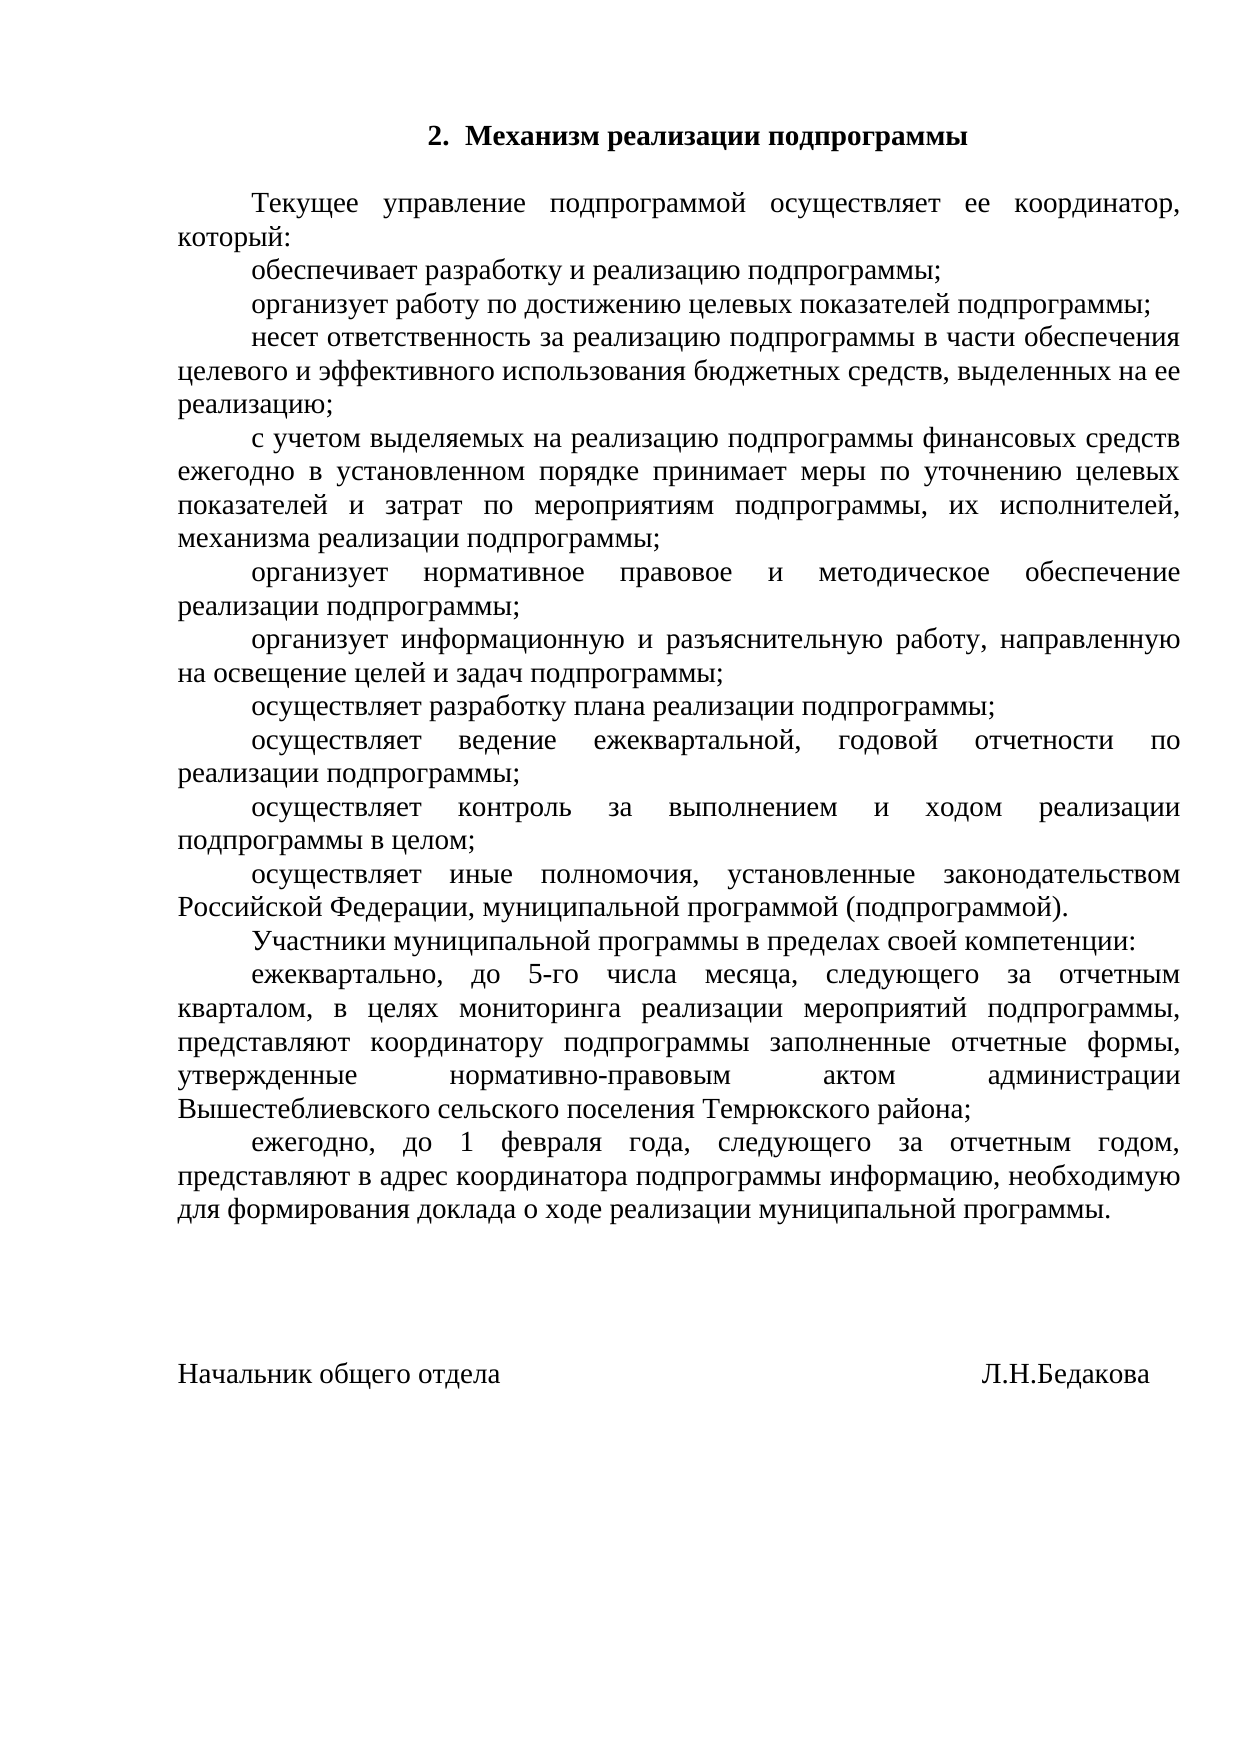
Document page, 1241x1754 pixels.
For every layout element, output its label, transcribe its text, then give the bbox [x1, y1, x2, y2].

text осуществляет разработку плана реализации подпрограммы; [177, 688, 1181, 722]
text ежегодно, до 1 февраля года, следующего за отчетным годом, представляют в адрес координатора подпрограммы информацию, необходимую для формирования доклада о ходе реализации муниципальной программы. [177, 1124, 1181, 1225]
text Начальник общего отдела Л.Н.Бедакова [177, 1356, 1152, 1390]
text обеспечивает разработку и реализацию подпрограммы; [177, 252, 1181, 286]
text осуществляет ведение ежеквартальной, годовой отчетности по реализации подпрограммы; [177, 722, 1181, 789]
text несет ответственность за реализацию подпрограммы в части обеспечения целевого и эффективного использования бюджетных средств, выделенных на ее реализацию; [177, 319, 1181, 420]
text осуществляет иные полномочия, установленные законодательством Российской Федерации, муниципальной программой (подпрограммой). [177, 856, 1181, 923]
text организует работу по достижению целевых показателей подпрограммы; [177, 286, 1181, 319]
text ежеквартально, до 5-го числа месяца, следующего за отчетным кварталом, в целях мониторинга реализации мероприятий подпрограммы, представляют координатору подпрограммы заполненные отчетные формы, утвержденные нормативно-правовым актом администрации Вышестеблиевского сельского поселения Темрюкского района; [177, 957, 1181, 1124]
text организует информационную и разъяснительную работу, направленную на освещение целей и задач подпрограммы; [177, 621, 1181, 688]
text Участники муниципальной программы в пределах своей компетенции: [177, 923, 1181, 957]
text осуществляет контроль за выполнением и ходом реализации подпрограммы в целом; [177, 789, 1181, 856]
text Текущее управление подпрограммой осуществляет ее координатор, который: [177, 185, 1181, 252]
text с учетом выделяемых на реализацию подпрограммы финансовых средств ежегодно в установленном порядке принимает меры по уточнению целевых показателей и затрат по мероприятиям подпрограммы, их исполнителей, механизма реализации подпрограммы; [177, 420, 1181, 554]
text организует нормативное правовое и методическое обеспечение реализации подпрограммы; [177, 554, 1181, 621]
list Механизм реализации подпрограммы [215, 118, 1181, 152]
